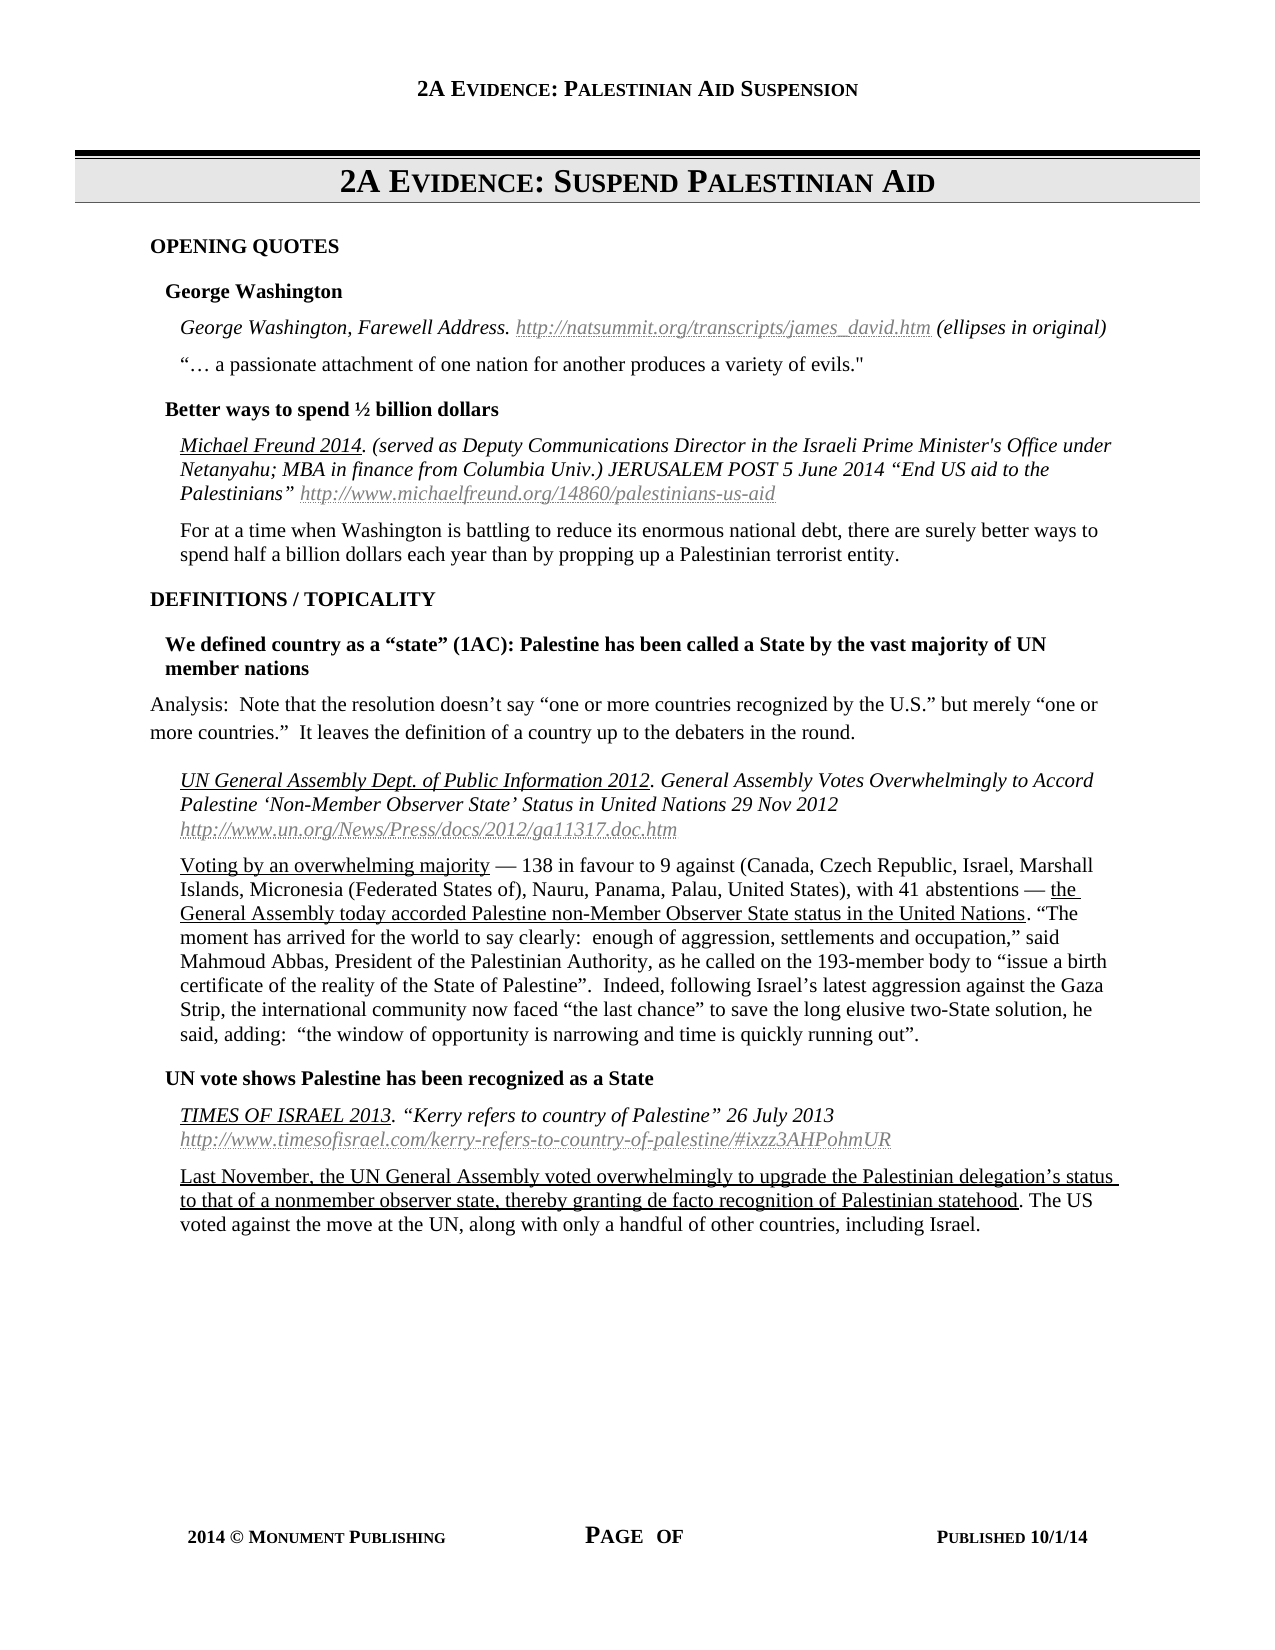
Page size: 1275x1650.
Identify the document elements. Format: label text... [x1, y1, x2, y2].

title 2A Evidence: Suspend Palestinian Aid [75, 159, 1200, 202]
text “… a passionate attachment of one nation for another produces a variety of evils." [180, 352, 1125, 376]
text George Washington [165, 278, 1125, 303]
text DEFINITIONS / TOPICALITY [150, 587, 1125, 611]
text Voting by an overwhelming majority — 138 in favour to 9 against (Canada, Czech Republic, Israel, Marshall Islands, Micronesia (Federated States of), Nauru, Panama, Palau, United States), with 41 abstentions — the General Assembly today accorded Palestine non-Member Observer State status in the United Nations. “The moment has arrived for the world to say clearly: enough of aggression, settlements and occupation,” said Mahmoud Abbas, President of the Palestinian Authority, as he called on the 193-member body to “issue a birth certificate of the reality of the State of Palestine”. Indeed, following Israel’s latest aggression against the Gaza Strip, the international community now faced “the last chance” to save the long elusive two-State solution, he said, adding: “the window of opportunity is narrowing and time is quickly running out”. [180, 853, 1125, 1046]
text OPENING QUOTES [150, 234, 1125, 258]
text We defined country as a “state” (1AC): Palestine has been called a State by the vast majority of UN member nations [165, 632, 1125, 680]
text Better ways to spend ½ billion dollars [165, 397, 1125, 421]
text TIMES OF ISRAEL 2013. “Kerry refers to country of Palestine” 26 July 2013 http://www.timesofisrael.com/kerry-refers-to-country-of-palestine/#ixzz3AHPohmUR [180, 1103, 1125, 1151]
text George Washington, Farewell Address. http://natsummit.org/transcripts/james_david.htm (ellipses in original) [180, 315, 1125, 339]
text UN General Assembly Dept. of Public Information 2012. General Assembly Votes Overwhelmingly to Accord Palestine ‘Non-Member Observer State’ Status in United Nations 29 Nov 2012 http://www.un.org/News/Press/docs/2012/ga11317.doc.htm [180, 768, 1125, 841]
text Last November, the UN General Assembly voted overwhelmingly to upgrade the Palestinian delegation’s status to that of a nonmember observer state, thereby granting de facto recognition of Palestinian statehood. The US voted against the move at the UN, along with only a handful of other countries, including Israel. [180, 1163, 1125, 1236]
text Michael Freund 2014. (served as Deputy Communications Director in the Israeli Prime Minister's Office under Netanyahu; MBA in finance from Columbia Univ.) JERUSALEM POST 5 June 2014 “End US aid to the Palestinians” http://www.michaelfreund.org/14860/palestinians-us-aid [180, 433, 1125, 505]
text Analysis: Note that the resolution doesn’t say “one or more countries recognized by the U.S.” but merely “one or more countries.” It leaves the definition of a country up to the debaters in the round. [150, 692, 1125, 744]
text UN vote shows Palestine has been recognized as a State [165, 1066, 1125, 1090]
